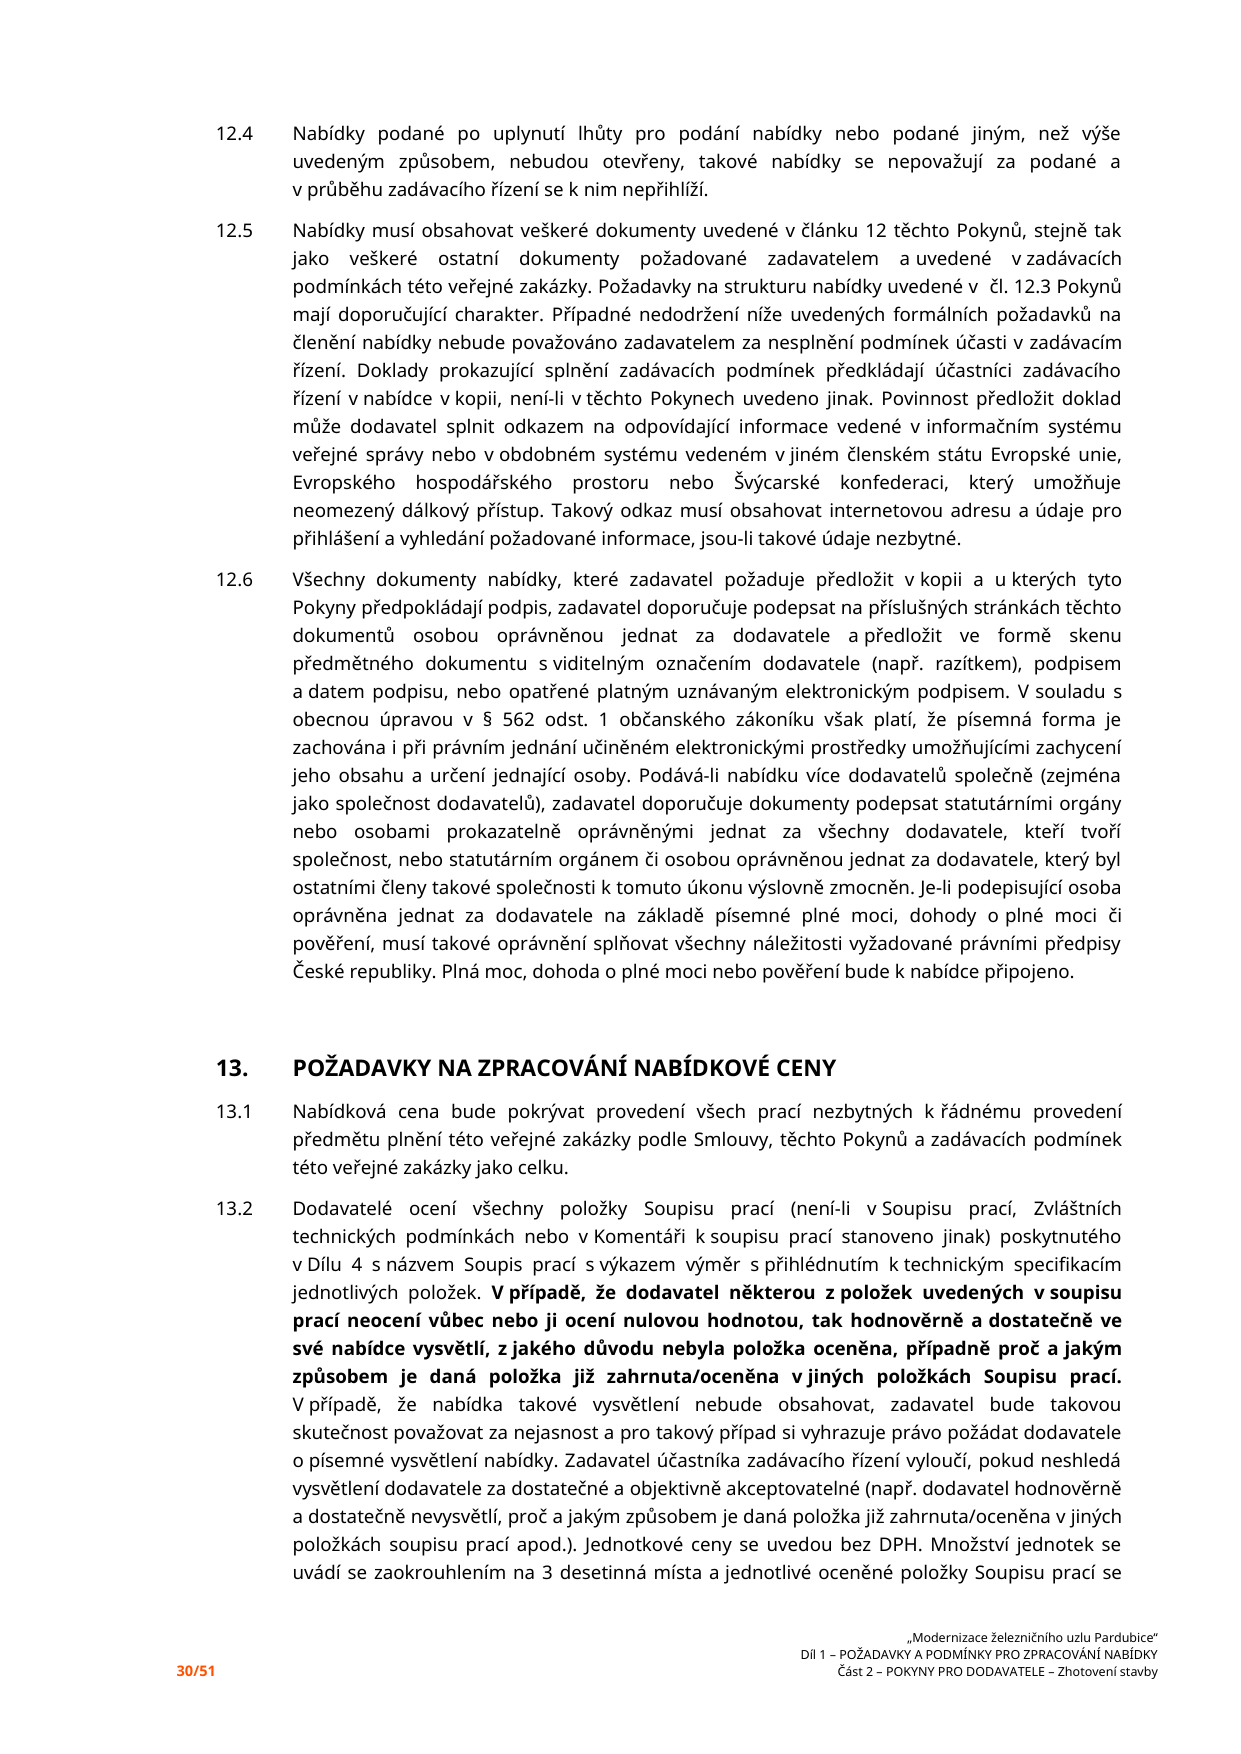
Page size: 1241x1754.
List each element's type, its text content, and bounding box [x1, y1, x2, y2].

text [216, 1195, 1122, 1585]
text Nabídky podané po uplynutí lhůty pro podání nabídky nebo podané jiným, než výše uvedeným způsobem, nebudou otevřeny, takové nabídky se nepovažují za podané a v průběhu zadávacího řízení se k nim nepřihlíží. [216, 121, 1122, 202]
text Všechny dokumenty nabídky, které zadavatel požaduje předložit v kopii a u kterých tyto Pokyny předpokládají podpis, zadavatel doporučuje podepsat na příslušných stránkách těchto dokumentů osobou oprávněnou jednat za dodavatele a předložit ve formě skenu předmětného dokumentu s viditelným označením dodavatele (např. razítkem), podpisem a datem podpisu, nebo opatřené platným uznávaným elektronickým podpisem. V souladu s obecnou úpravou v § 562 odst. 1 občanského zákoníku však platí, že písemná forma je zachována i při právním jednání učiněném elektronickými prostředky umožňujícími zachycení jeho obsahu a určení jednající osoby. Podává-li nabídku více dodavatelů společně (zejména jako společnost dodavatelů), zadavatel doporučuje dokumenty podepsat statutárními orgány nebo osobami prokazatelně oprávněnými jednat za všechny dodavatele, kteří tvoří společnost, nebo statutárním orgánem či osobou oprávněnou jednat za dodavatele, který byl ostatními členy takové společnosti k tomuto úkonu výslovně zmocněn. Je-li podepisující osoba oprávněna jednat za dodavatele na základě písemné plné moci, dohody o plné moci či pověření, musí takové oprávnění splňovat všechny náležitosti vyžadované právními předpisy České republiky. Plná moc, dohoda o plné moci nebo pověření bude k nabídce připojeno. [216, 566, 1122, 984]
text POŽADAVKY NA ZPRACOVÁNÍ NABÍDKOVÉ CENY [216, 1052, 1122, 1083]
text Nabídková cena bude pokrývat provedení všech prací nezbytných k řádnému provedení předmětu plnění této veřejné zakázky podle Smlouvy, těchto Pokynů a zadávacích podmínek této veřejné zakázky jako celku. [216, 1099, 1122, 1180]
text Nabídky musí obsahovat veškeré dokumenty uvedené v článku 12 těchto Pokynů, stejně tak jako veškeré ostatní dokumenty požadované zadavatelem a uvedené v zadávacích podmínkách této veřejné zakázky. Požadavky na strukturu nabídky uvedené v čl. 12.3 Pokynů mají doporučující charakter. Případné nedodržení níže uvedených formálních požadavků na členění nabídky nebude považováno zadavatelem za nesplnění podmínek účasti v zadávacím řízení. Doklady prokazující splnění zadávacích podmínek předkládají účastníci zadávacího řízení v nabídce v kopii, není-li v těchto Pokynech uvedeno jinak. Povinnost předložit doklad může dodavatel splnit odkazem na odpovídající informace vedené v informačním systému veřejné správy nebo v obdobném systému vedeném v jiném členském státu Evropské unie, Evropského hospodářského prostoru nebo Švýcarské konfederaci, který umožňuje neomezený dálkový přístup. Takový odkaz musí obsahovat internetovou adresu a údaje pro přihlášení a vyhledání požadované informace, jsou-li takové údaje nezbytné. [216, 217, 1122, 551]
